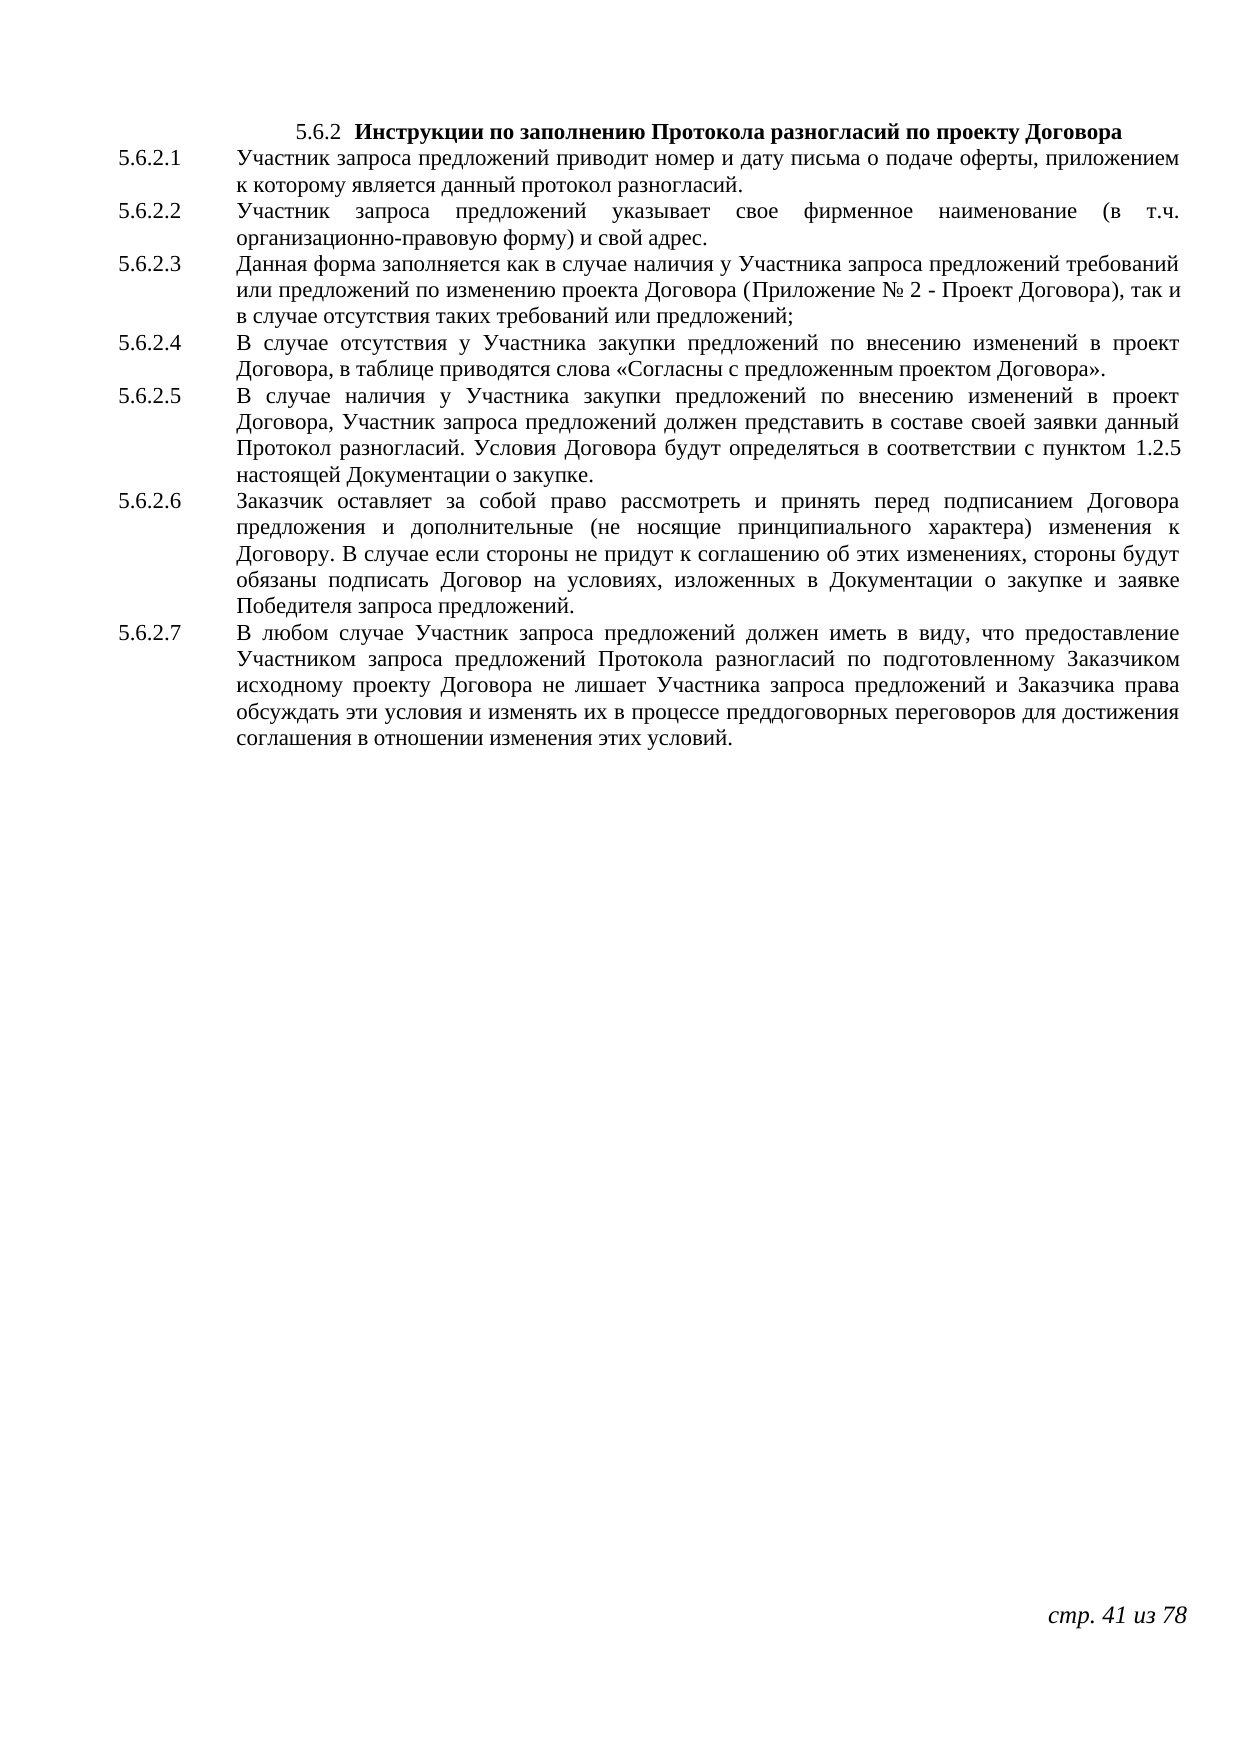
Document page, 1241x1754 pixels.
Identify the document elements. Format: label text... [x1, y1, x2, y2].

text В любом случае Участник запроса предложений должен иметь в виду, что предоставление Участником запроса предложений Протокола разногласий по подготовленному Заказчиком исходному проекту Договора не лишает Участника запроса предложений и Заказчика права обсуждать эти условия и изменять их в процессе преддоговорных переговоров для достижения соглашения в отношении изменения этих условий. [118, 619, 1181, 751]
text В случае наличия у Участника закупки предложений по внесению изменений в проект Договора, Участник запроса предложений должен представить в составе своей заявки данный Протокол разногласий. Условия Договора будут определяться в соответствии с пунктом 1.2.5 настоящей Документации о закупке. [118, 382, 1181, 487]
text Инструкции по заполнению Протокола разногласий по проекту Договора [236, 118, 1181, 144]
text Данная форма заполняется как в случае наличия у Участника запроса предложений требований или предложений по изменению проекта Договора (Приложение № 2 - Проект Договора), так и в случае отсутствия таких требований или предложений; [118, 250, 1181, 329]
text Участник запроса предложений приводит номер и дату письма о подаче оферты, приложением к которому является данный протокол разногласий. [118, 144, 1181, 197]
text Заказчик оставляет за собой право рассмотреть и принять перед подписанием Договора предложения и дополнительные (не носящие принципиального характера) изменения к Договору. В случае если стороны не придут к соглашению об этих изменениях, стороны будут обязаны подписать Договор на условиях, изложенных в Документации о закупке и заявке Победителя запроса предложений. [118, 487, 1181, 619]
text В случае отсутствия у Участника закупки предложений по внесению изменений в проект Договора, в таблице приводятся слова «Согласны с предложенным проектом Договора». [118, 329, 1181, 382]
text Участник запроса предложений указывает свое фирменное наименование (в т.ч. организационно-правовую форму) и свой адрес. [118, 197, 1181, 250]
